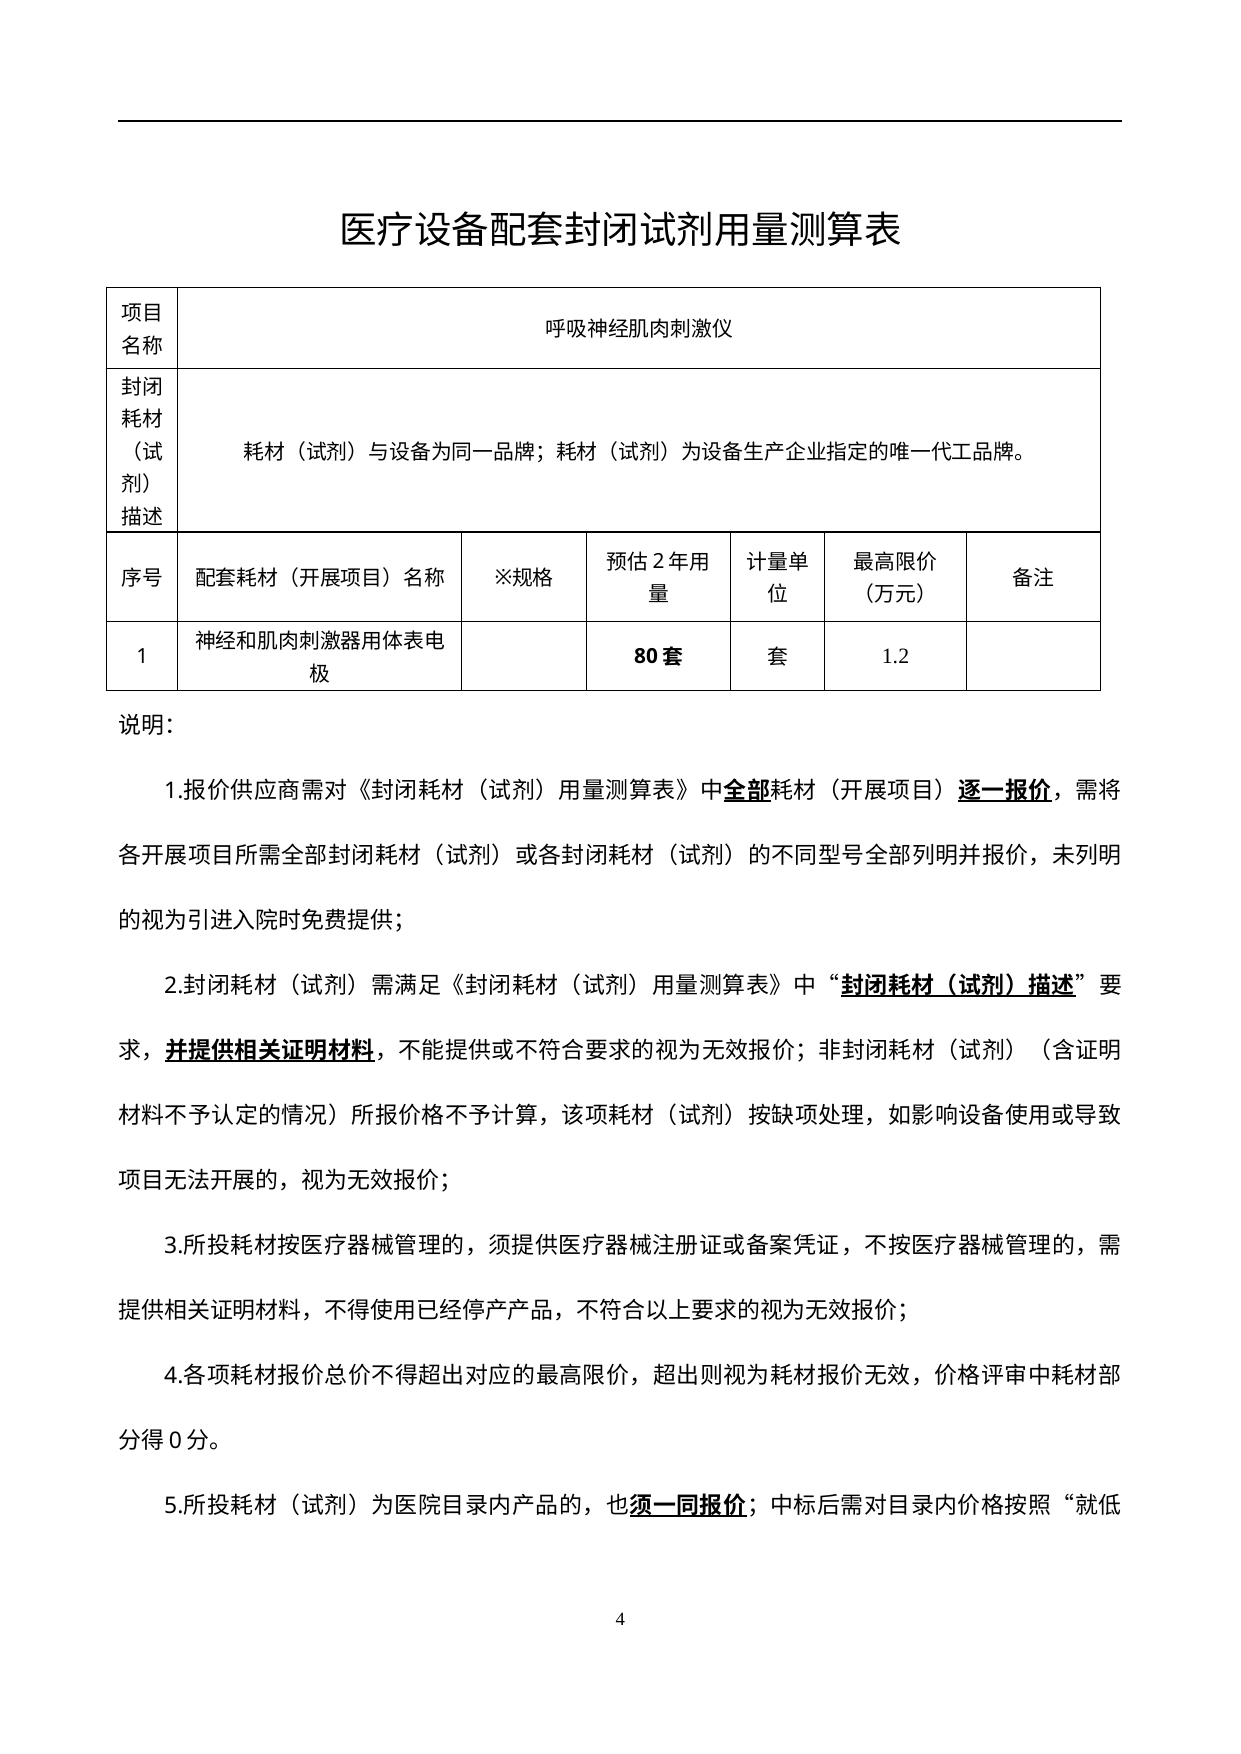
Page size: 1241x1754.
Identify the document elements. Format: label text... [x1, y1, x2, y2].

table_cell ※规格 [462, 533, 586, 621]
table_cell 80套 [587, 622, 730, 689]
table_cell 套 [731, 622, 824, 689]
table_cell 配套耗材（开展项目）名称 [178, 533, 461, 621]
text 4.各项耗材报价总价不得超出对应的最高限价，超出则视为耗材报价无效，价格评审中耗材部分得0分。 [118, 1341, 1122, 1471]
text 说明： [118, 691, 1122, 756]
table_cell 耗材（试剂）与设备为同一品牌；耗材（试剂）为设备生产企业指定的唯一代工品牌。 [178, 369, 1100, 531]
table_header 项目名称 [107, 288, 177, 368]
table_cell [967, 622, 1100, 689]
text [118, 1471, 1122, 1536]
text 3.所投耗材按医疗器械管理的，须提供医疗器械注册证或备案凭证，不按医疗器械管理的，需提供相关证明材料，不得使用已经停产产品，不符合以上要求的视为无效报价； [118, 1211, 1122, 1341]
table_cell 神经和肌肉刺激器用体表电极 [178, 622, 461, 689]
table_cell 1 [107, 622, 177, 689]
table_cell 备注 [967, 533, 1100, 621]
table_cell [462, 622, 586, 689]
table_cell 1.2 [825, 622, 966, 689]
table_cell 序号 [107, 533, 177, 621]
table_cell 计量单位 [731, 533, 824, 621]
text 1.报价供应商需对《封闭耗材（试剂）用量测算表》中全部耗材（开展项目）逐一报价，需将各开展项目所需全部封闭耗材（试剂）或各封闭耗材（试剂）的不同型号全部列明并报价，未列明的视为引进入院时免费提供； [118, 756, 1122, 951]
table_cell 最高限价（万元） [825, 533, 966, 621]
table_cell 封闭耗材（试剂） 描述 [107, 369, 177, 531]
table_header 呼吸神经肌肉刺激仪 [178, 288, 1100, 368]
text 医疗设备配套封闭试剂用量测算表 [118, 194, 1122, 259]
text 2.封闭耗材（试剂）需满足《封闭耗材（试剂）用量测算表》中“封闭耗材（试剂）描述”要求，并提供相关证明材料，不能提供或不符合要求的视为无效报价；非封闭耗材（试剂）（含证明材料不予认定的情况）所报价格不予计算，该项耗材（试剂）按缺项处理，如影响设备使用或导致项目无法开展的，视为无效报价； [118, 951, 1122, 1211]
table_cell 预估2年用量 [587, 533, 730, 621]
